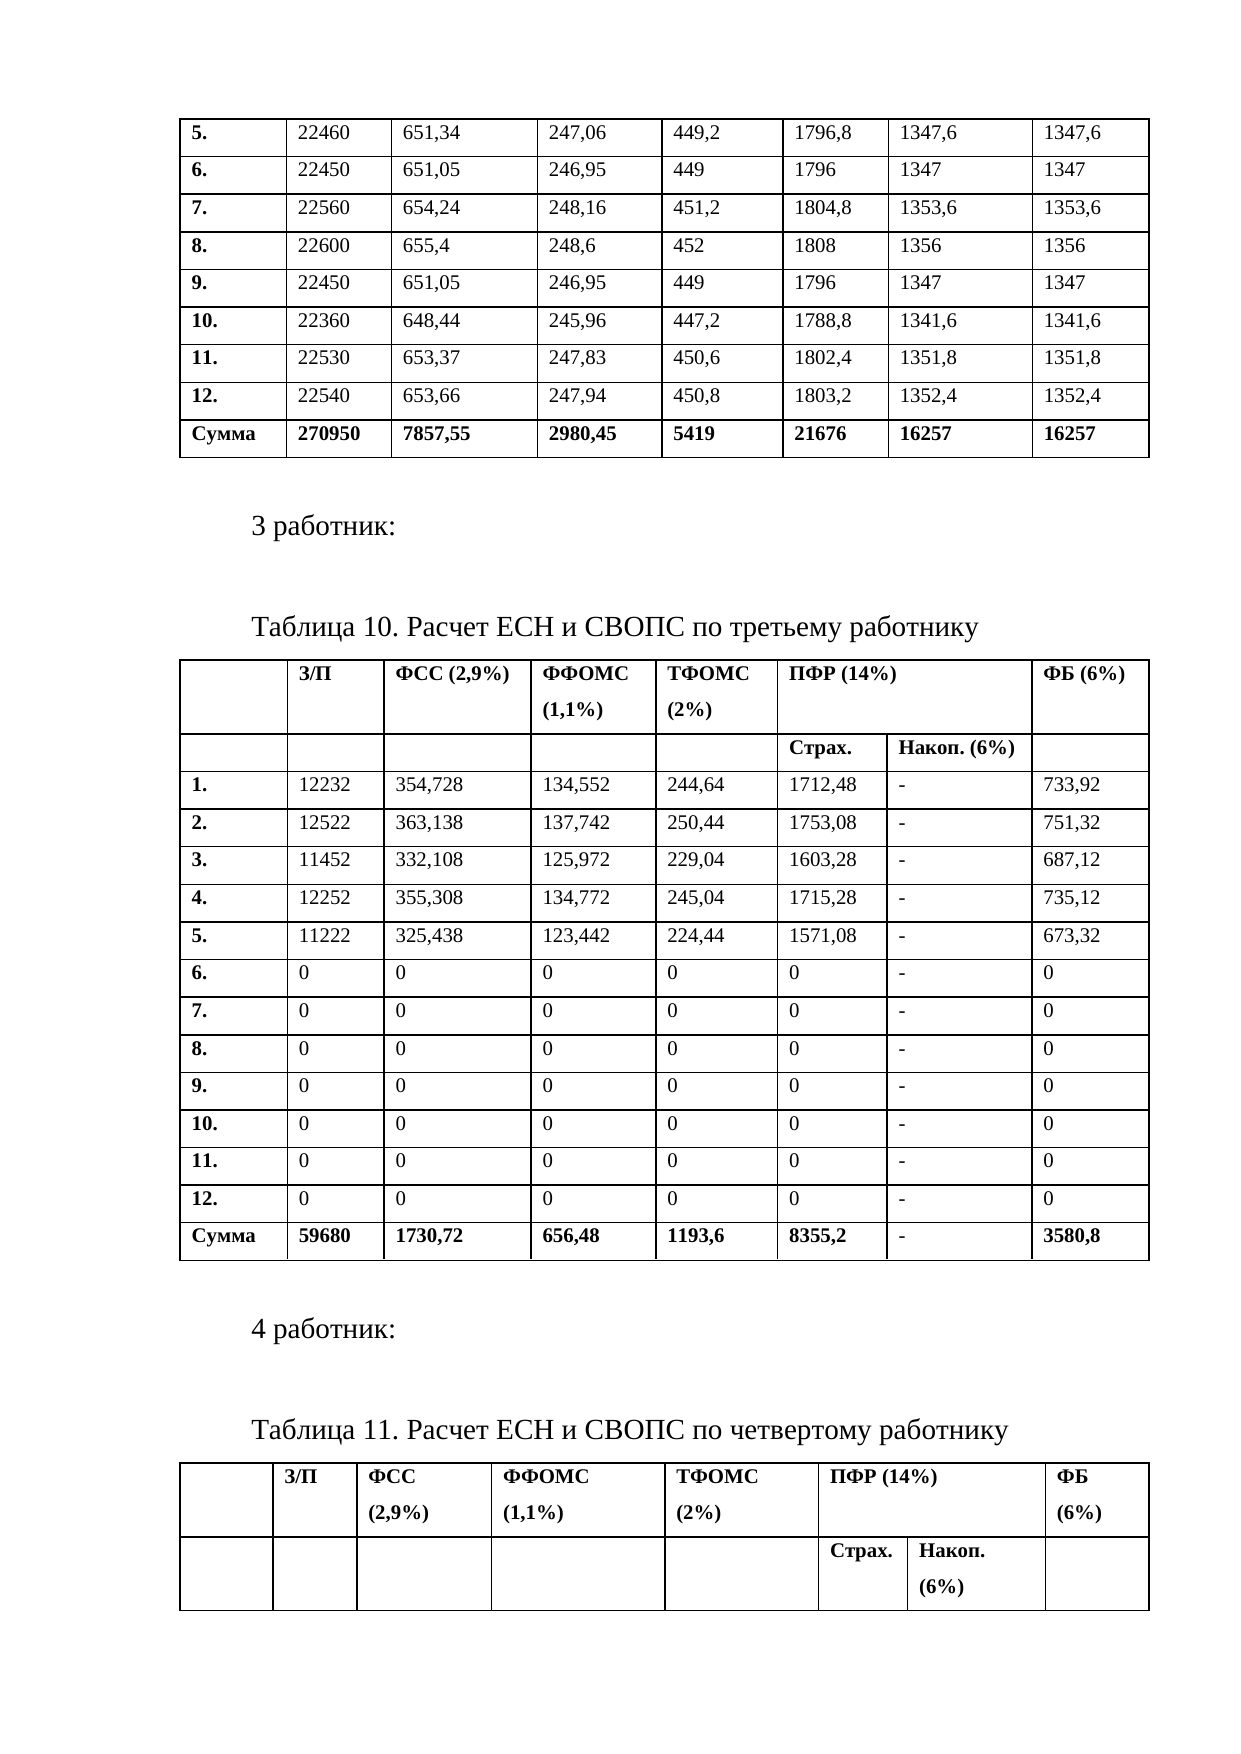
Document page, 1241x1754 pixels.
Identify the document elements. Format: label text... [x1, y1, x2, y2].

table_cell 0 [288, 998, 383, 1034]
table_cell 1347 [889, 270, 1032, 306]
table_cell - [888, 923, 1031, 959]
table_cell 1753,08 [778, 810, 886, 846]
table_cell 673,32 [1033, 923, 1148, 959]
table_header З/П [288, 661, 383, 733]
table_cell 245,04 [657, 885, 777, 921]
table_cell 1803,2 [784, 383, 888, 419]
table_cell 449,2 [663, 120, 782, 156]
table_cell 0 [1033, 1186, 1148, 1222]
table_cell [274, 1538, 356, 1609]
table_cell 735,12 [1033, 885, 1148, 921]
table_cell 1802,4 [784, 345, 888, 381]
table_cell 1356 [889, 233, 1032, 268]
table_header ФСС (2,9%) [358, 1464, 491, 1536]
table_cell 648,44 [392, 308, 537, 344]
table_cell - [888, 847, 1031, 883]
table_cell 651,05 [392, 157, 537, 193]
table_cell 653,66 [392, 383, 537, 419]
table_cell [358, 1538, 491, 1609]
table_cell 0 [778, 1036, 886, 1071]
table_cell 1347 [889, 157, 1032, 193]
table_cell 0 [657, 1111, 777, 1147]
table_cell 0 [288, 1186, 383, 1222]
table_cell [1046, 1538, 1148, 1609]
table_cell 250,44 [657, 810, 777, 846]
table_cell 246,95 [538, 270, 661, 306]
table_cell 0 [778, 998, 886, 1034]
table_cell - [888, 1148, 1031, 1184]
table_cell 8355,2 [778, 1223, 886, 1259]
text Таблица 11. Расчет ЕСН и СВОПС по четвертому работнику [177, 1412, 1152, 1446]
table_cell 247,06 [538, 120, 661, 156]
table_cell 22530 [287, 345, 391, 381]
table_cell 12522 [288, 810, 383, 846]
table_cell - [888, 810, 1031, 846]
table_cell 1712,48 [778, 772, 886, 808]
table_cell 0 [385, 960, 530, 996]
table_cell 687,12 [1033, 847, 1148, 883]
table_cell 248,16 [538, 195, 661, 231]
table_cell 0 [385, 1186, 530, 1222]
table_cell 451,2 [663, 195, 782, 231]
table_cell 0 [657, 998, 777, 1034]
table_cell 8. [181, 233, 286, 268]
table_cell 1796 [784, 270, 888, 306]
table_cell 21676 [784, 421, 888, 457]
table_header ТФОМС (2%) [666, 1464, 818, 1536]
table_cell 22540 [287, 383, 391, 419]
table_cell 0 [778, 1073, 886, 1109]
table_cell 3. [181, 847, 287, 883]
table_cell 229,04 [657, 847, 777, 883]
table_cell 1193,6 [657, 1223, 777, 1259]
table_cell 244,64 [657, 772, 777, 808]
table_header ФФОМС (1,1%) [532, 661, 655, 733]
table_cell Страх. [778, 735, 886, 771]
table_cell 7. [181, 195, 286, 231]
table_cell 2980,45 [538, 421, 661, 457]
table_cell 1352,4 [1033, 383, 1148, 419]
table_cell - [888, 1186, 1031, 1222]
table_cell [181, 735, 287, 771]
table_cell 0 [288, 1111, 383, 1147]
table_cell 653,37 [392, 345, 537, 381]
table_cell 325,438 [385, 923, 530, 959]
table_cell 5. [181, 923, 287, 959]
table_cell 1347,6 [1033, 120, 1148, 156]
table_cell 9. [181, 1073, 287, 1109]
table_cell 11452 [288, 847, 383, 883]
table_cell 0 [385, 1036, 530, 1071]
table_cell 0 [1033, 1148, 1148, 1184]
table_cell 0 [532, 1186, 655, 1222]
table_cell 0 [778, 1148, 886, 1184]
table_cell 1347 [1033, 270, 1148, 306]
table_header [181, 661, 287, 733]
table_cell 22600 [287, 233, 391, 268]
table_cell 11. [181, 345, 286, 381]
table_cell 0 [1033, 960, 1148, 996]
table_cell 0 [532, 998, 655, 1034]
table_cell 450,6 [663, 345, 782, 381]
table_cell 656,48 [532, 1223, 655, 1259]
table_cell 363,138 [385, 810, 530, 846]
table_cell 0 [532, 960, 655, 996]
table_cell 0 [657, 960, 777, 996]
table_cell 1788,8 [784, 308, 888, 344]
table_cell 16257 [889, 421, 1032, 457]
table_cell 247,83 [538, 345, 661, 381]
table_cell 751,32 [1033, 810, 1148, 846]
table_cell 655,4 [392, 233, 537, 268]
table_cell 9. [181, 270, 286, 306]
text 3 работник: [177, 508, 1152, 542]
table_cell 1603,28 [778, 847, 886, 883]
table_cell 355,308 [385, 885, 530, 921]
table_cell 450,8 [663, 383, 782, 419]
table_cell 6. [181, 157, 286, 193]
table_cell 246,95 [538, 157, 661, 193]
table_cell 123,442 [532, 923, 655, 959]
table_cell 245,96 [538, 308, 661, 344]
table_cell 137,742 [532, 810, 655, 846]
table_cell 0 [288, 1073, 383, 1109]
table_cell 1808 [784, 233, 888, 268]
table_cell 0 [385, 1148, 530, 1184]
table_cell 11. [181, 1148, 287, 1184]
table_cell 125,972 [532, 847, 655, 883]
table_cell Накоп. (6%) [888, 735, 1031, 771]
table_cell - [888, 772, 1031, 808]
table_cell Накоп. (6%) [908, 1538, 1045, 1609]
table_cell 11222 [288, 923, 383, 959]
table_cell 0 [532, 1073, 655, 1109]
table_cell 22460 [287, 120, 391, 156]
table_cell 16257 [1033, 421, 1148, 457]
table_cell - [888, 960, 1031, 996]
table_cell 22560 [287, 195, 391, 231]
table_cell 1352,4 [889, 383, 1032, 419]
table_cell 248,6 [538, 233, 661, 268]
table_cell 1804,8 [784, 195, 888, 231]
table_cell 1571,08 [778, 923, 886, 959]
table_cell 2. [181, 810, 287, 846]
table_cell 0 [288, 1036, 383, 1071]
table_cell 59680 [288, 1223, 383, 1259]
table_cell 1796,8 [784, 120, 888, 156]
table_cell 1. [181, 772, 287, 808]
table_cell 1356 [1033, 233, 1148, 268]
table_cell 1353,6 [1033, 195, 1148, 231]
table_cell 447,2 [663, 308, 782, 344]
table_cell 0 [778, 1111, 886, 1147]
table_header ФФОМС (1,1%) [492, 1464, 664, 1536]
table_cell 449 [663, 270, 782, 306]
table_header [181, 1464, 272, 1536]
table_cell 1341,6 [889, 308, 1032, 344]
table_cell 0 [1033, 1036, 1148, 1071]
table_cell 1347 [1033, 157, 1148, 193]
table_cell 0 [288, 1148, 383, 1184]
table_cell 0 [778, 960, 886, 996]
table_cell 0 [657, 1073, 777, 1109]
table_cell - [888, 998, 1031, 1034]
table_cell 5419 [663, 421, 782, 457]
table_cell 224,44 [657, 923, 777, 959]
table_header ФБ (6%) [1033, 661, 1148, 733]
table_cell 22450 [287, 157, 391, 193]
table_cell 654,24 [392, 195, 537, 231]
table_cell 0 [657, 1036, 777, 1071]
table_cell 0 [657, 1148, 777, 1184]
table_cell [288, 735, 383, 771]
table_header З/П [274, 1464, 356, 1536]
table_cell 1347,6 [889, 120, 1032, 156]
table_cell 3580,8 [1033, 1223, 1148, 1259]
table_cell 8. [181, 1036, 287, 1071]
text 4 работник: [177, 1311, 1152, 1345]
table_cell 354,728 [385, 772, 530, 808]
table_cell 134,552 [532, 772, 655, 808]
table_cell [385, 735, 530, 771]
table_cell 10. [181, 1111, 287, 1147]
table_cell 22360 [287, 308, 391, 344]
table_cell 134,772 [532, 885, 655, 921]
table_cell 0 [1033, 998, 1148, 1034]
table_cell Сумма [181, 421, 286, 457]
table_cell 247,94 [538, 383, 661, 419]
table_cell 12. [181, 383, 286, 419]
text Таблица 10. Расчет ЕСН и СВОПС по третьему работнику [177, 609, 1152, 643]
table_cell 0 [1033, 1073, 1148, 1109]
table_cell [1033, 735, 1148, 771]
table_cell 0 [288, 960, 383, 996]
table_cell 0 [385, 1111, 530, 1147]
table_cell 1353,6 [889, 195, 1032, 231]
table_cell 0 [657, 1186, 777, 1222]
table_cell 0 [385, 998, 530, 1034]
table_cell 449 [663, 157, 782, 193]
table_cell [532, 735, 655, 771]
table_cell - [888, 1036, 1031, 1071]
table_cell [657, 735, 777, 771]
table_cell 7857,55 [392, 421, 537, 457]
table_cell 332,108 [385, 847, 530, 883]
table_cell 12. [181, 1186, 287, 1222]
table_cell 270950 [287, 421, 391, 457]
table_cell 651,05 [392, 270, 537, 306]
table_cell 1730,72 [385, 1223, 530, 1259]
table_cell 733,92 [1033, 772, 1148, 808]
table_cell 1341,6 [1033, 308, 1148, 344]
table_cell 5. [181, 120, 286, 156]
table_cell 0 [778, 1186, 886, 1222]
table_cell Сумма [181, 1223, 287, 1259]
table_header ПФР (14%) [778, 661, 1031, 733]
table_cell - [888, 885, 1031, 921]
table_cell 1351,8 [889, 345, 1032, 381]
table_cell 7. [181, 998, 287, 1034]
table_header ПФР (14%) [819, 1464, 1045, 1536]
table_header ФБ (6%) [1046, 1464, 1148, 1536]
table_cell 0 [532, 1148, 655, 1184]
table_cell 1796 [784, 157, 888, 193]
table_header ТФОМС (2%) [657, 661, 777, 733]
table_cell 10. [181, 308, 286, 344]
table_cell - [888, 1223, 1031, 1259]
table_header ФСС (2,9%) [385, 661, 530, 733]
table_cell 651,34 [392, 120, 537, 156]
table_cell 1715,28 [778, 885, 886, 921]
table_cell 0 [385, 1073, 530, 1109]
table_cell 12252 [288, 885, 383, 921]
table_cell 4. [181, 885, 287, 921]
table_cell 1351,8 [1033, 345, 1148, 381]
table_cell 22450 [287, 270, 391, 306]
table_cell 12232 [288, 772, 383, 808]
table_cell [181, 1538, 272, 1609]
table_cell 0 [532, 1036, 655, 1071]
table_cell 0 [532, 1111, 655, 1147]
table_cell [492, 1538, 664, 1609]
table_cell 6. [181, 960, 287, 996]
table_cell - [888, 1073, 1031, 1109]
table_cell 452 [663, 233, 782, 268]
table_cell Страх. [819, 1538, 907, 1609]
table_cell - [888, 1111, 1031, 1147]
table_cell 0 [1033, 1111, 1148, 1147]
table_cell [666, 1538, 818, 1609]
